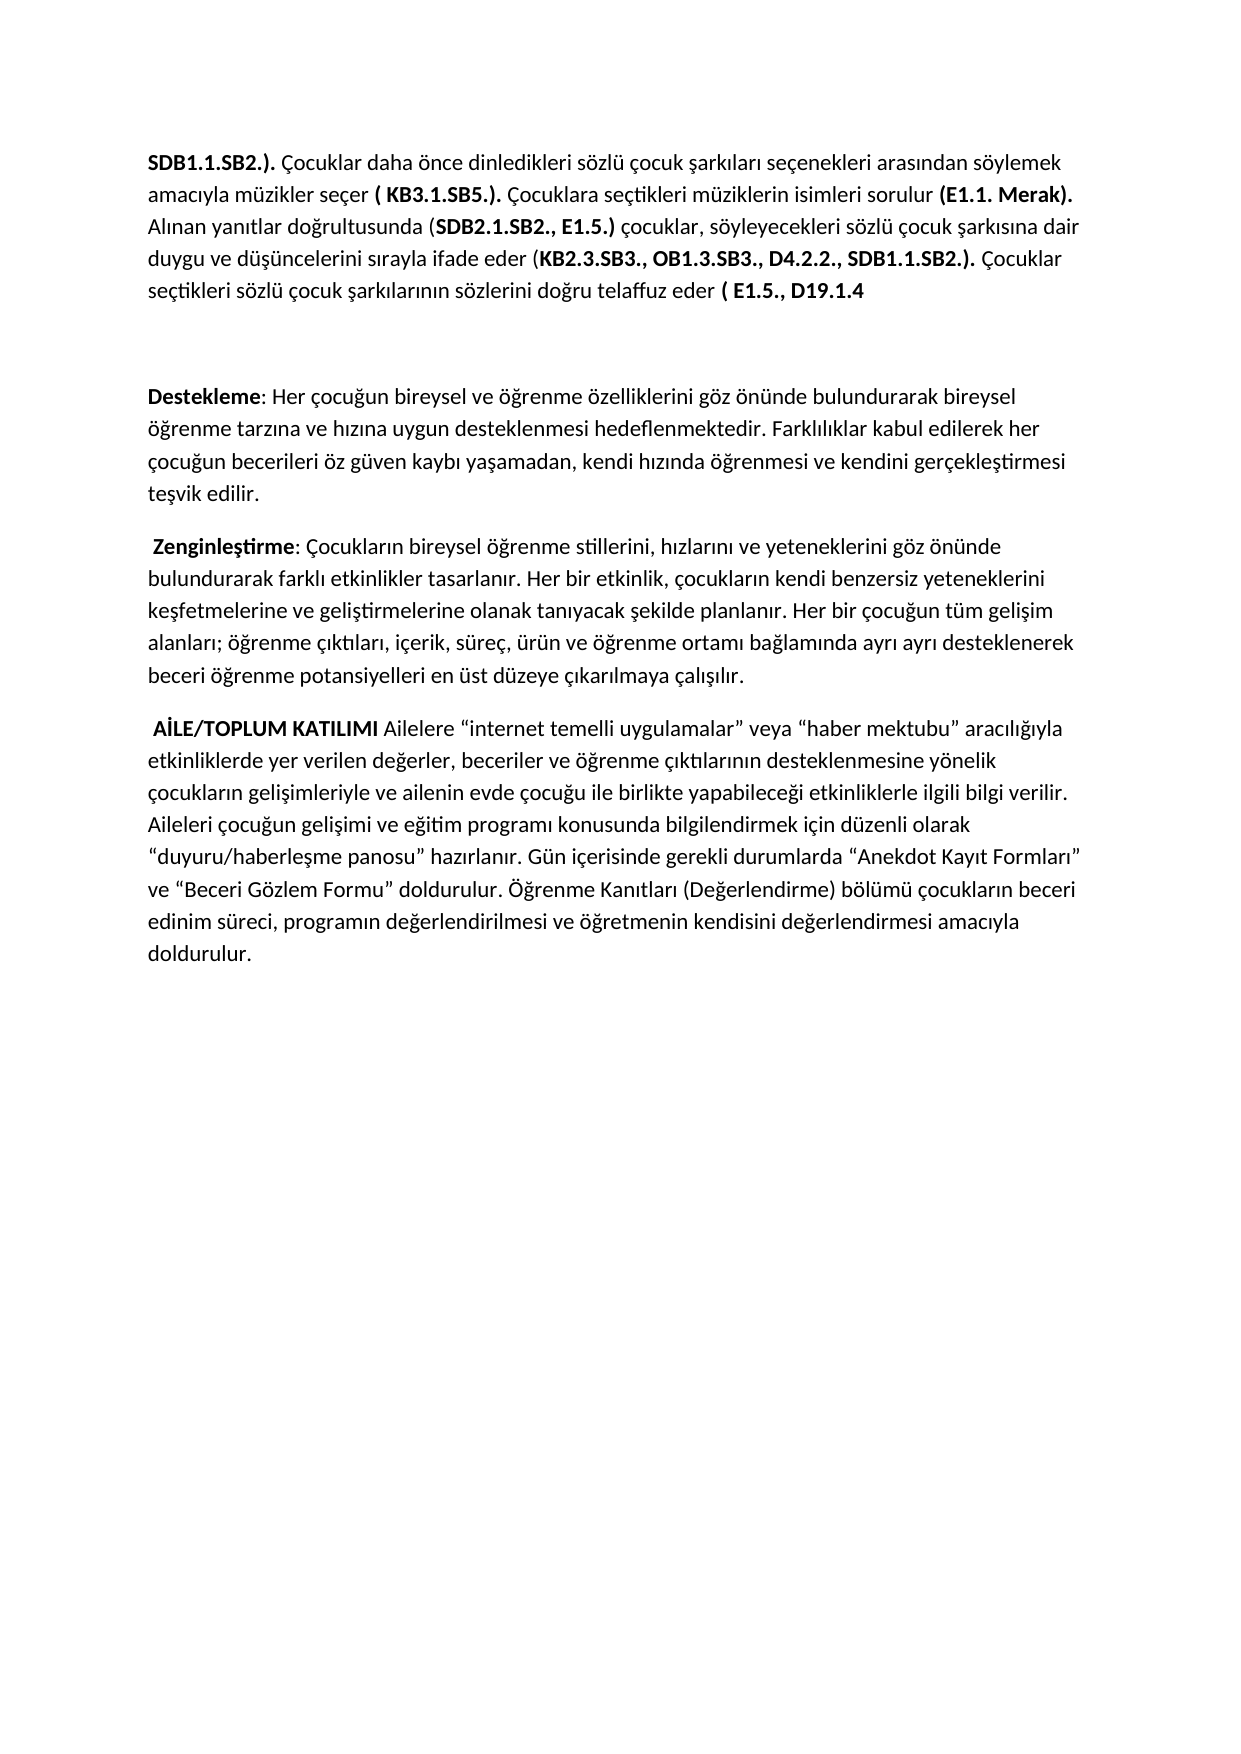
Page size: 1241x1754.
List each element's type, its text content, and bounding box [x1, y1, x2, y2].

text Zenginleştirme: Çocukların bireysel öğrenme stillerini, hızlarını ve yeteneklerini göz önünde bulundurarak farklı etkinlikler tasarlanır. Her bir etkinlik, çocukların kendi benzersiz yeteneklerini keşfetmelerine ve geliştirmelerine olanak tanıyacak şekilde planlanır. Her bir çocuğun tüm gelişim alanları; öğrenme çıktıları, içerik, süreç, ürün ve öğrenme ortamı bağlamında ayrı ayrı desteklenerek beceri öğrenme potansiyelleri en üst düzeye çıkarılmaya çalışılır. [148, 532, 1093, 689]
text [148, 148, 1093, 304]
text Destekleme: Her çocuğun bireysel ve öğrenme özelliklerini göz önünde bulundurarak bireysel öğrenme tarzına ve hızına uygun desteklenmesi hedeflenmektedir. Farklılıklar kabul edilerek her çocuğun becerileri öz güven kaybı yaşamadan, kendi hızında öğrenmesi ve kendini gerçekleştirmesi teşvik edilir. [148, 382, 1093, 507]
text AİLE/TOPLUM KATILIMI Ailelere “internet temelli uygulamalar” veya “haber mektubu” aracılığıyla etkinliklerde yer verilen değerler, beceriler ve öğrenme çıktılarının desteklenmesine yönelik çocukların gelişimleriyle ve ailenin evde çocuğu ile birlikte yapabileceği etkinliklerle ilgili bilgi verilir. Aileleri çocuğun gelişimi ve eğitim programı konusunda bilgilendirmek için düzenli olarak “duyuru/haberleşme panosu” hazırlanır. Gün içerisinde gerekli durumlarda “Anekdot Kayıt Formları” ve “Beceri Gözlem Formu” doldurulur. Öğrenme Kanıtları (Değerlendirme) bölümü çocukların beceri edinim süreci, programın değerlendirilmesi ve öğretmenin kendisini değerlendirmesi amacıyla doldurulur. [148, 714, 1093, 967]
